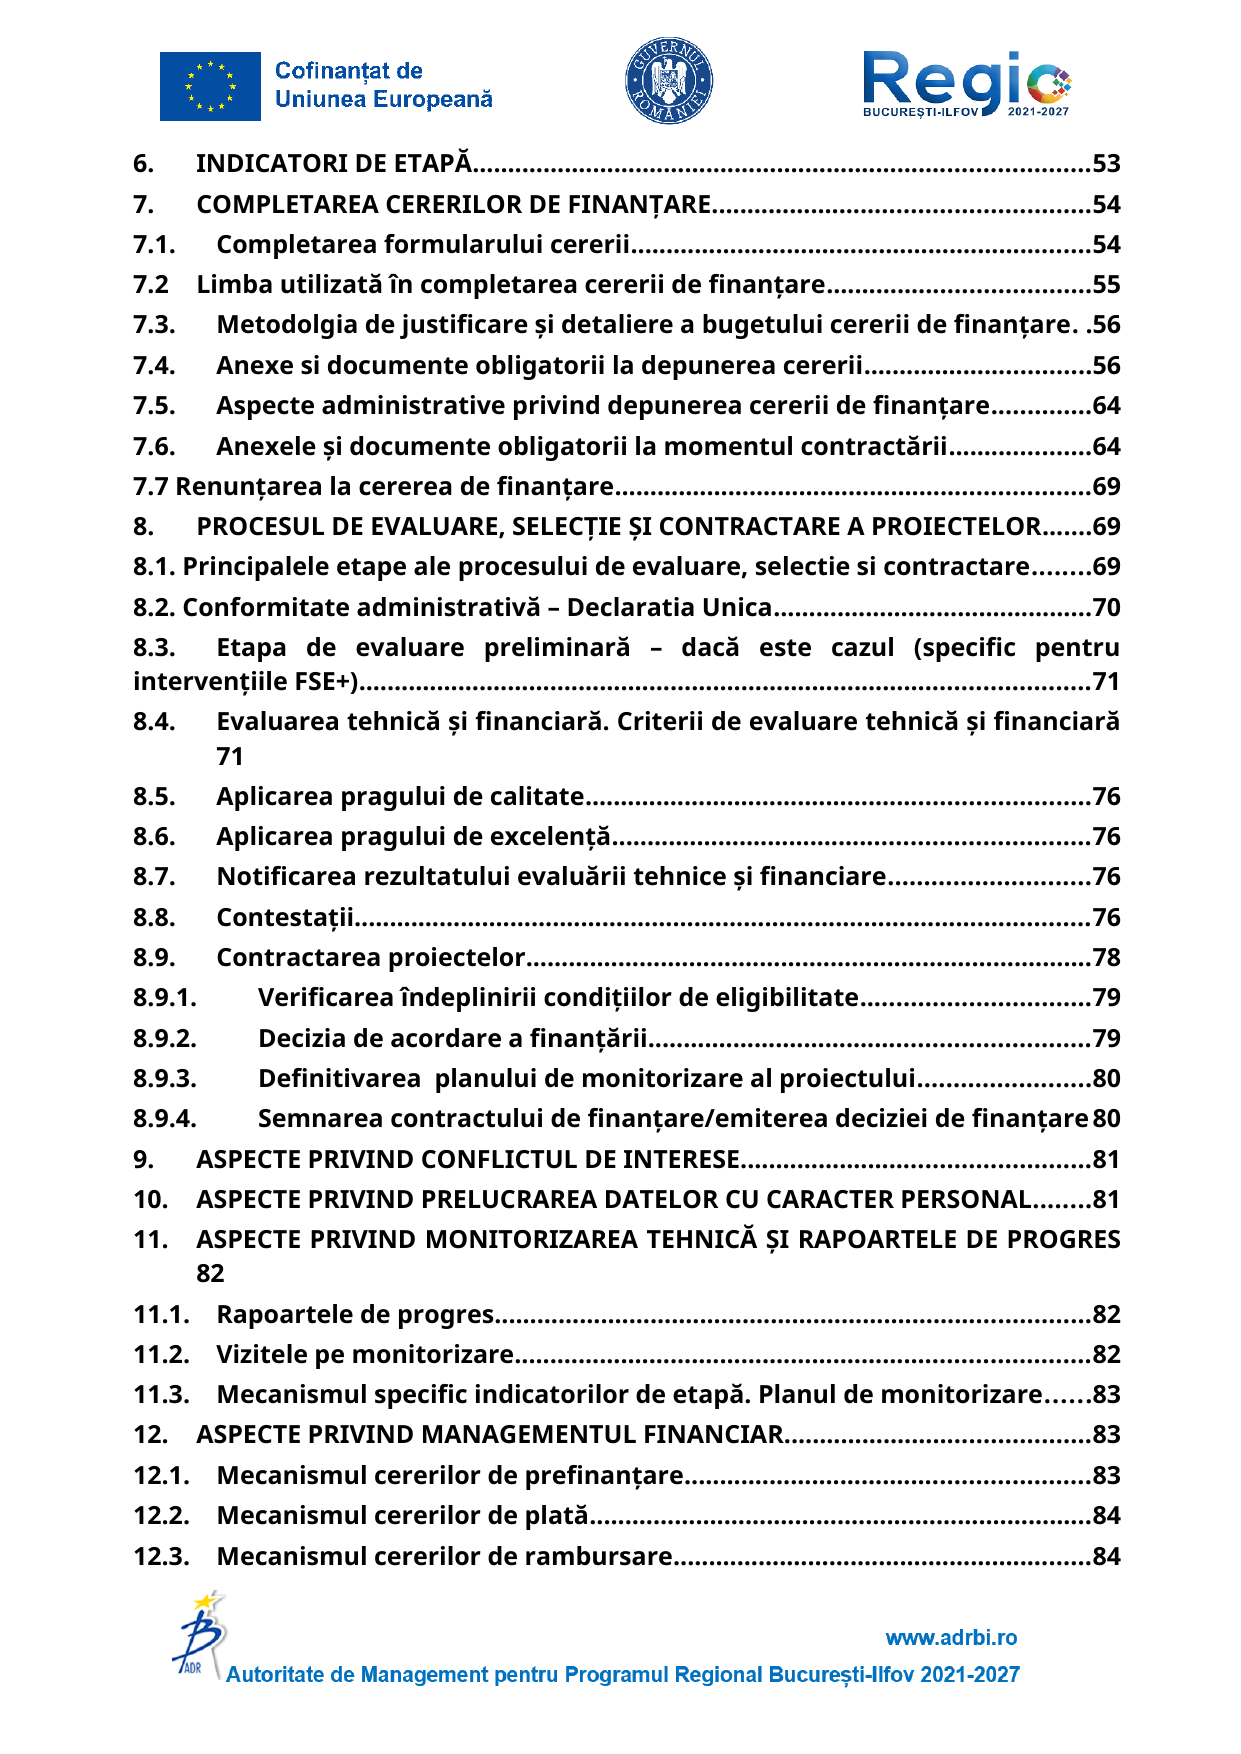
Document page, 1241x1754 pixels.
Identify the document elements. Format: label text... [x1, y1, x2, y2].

text 12. ASPECTE PRIVIND MANAGEMENTUL FINANCIAR 83 [133, 1417, 1122, 1451]
text 8.5. Aplicarea pragului de calitate 76 [133, 778, 1122, 812]
text 8.9.1. Verificarea îndeplinirii condițiilor de eligibilitate 79 [133, 980, 1122, 1014]
text 8.1. Principalele etape ale procesului de evaluare, selectie si contractare 69 [133, 549, 1122, 583]
text 7.4. Anexe si documente obligatorii la depunerea cererii 56 [133, 347, 1122, 382]
text 10. ASPECTE PRIVIND PRELUCRAREA DATELOR CU CARACTER PERSONAL 81 [133, 1182, 1122, 1216]
text 7.7 Renunțarea la cererea de finanțare 69 [133, 468, 1122, 502]
text 8.2. Conformitate administrativă – Declaratia Unica 70 [133, 589, 1122, 623]
text 12.3. Mecanismul cererilor de rambursare 84 [133, 1538, 1122, 1572]
text 7.6. Anexele și documente obligatorii la momentul contractării 64 [133, 428, 1122, 462]
text 8.9.4. Semnarea contractului de finanțare/emiterea deciziei de finanțare 80 [133, 1101, 1122, 1135]
text 8.9.2. Decizia de acordare a finanțării 79 [133, 1020, 1122, 1054]
text 7.5. Aspecte administrative privind depunerea cererii de finanțare 64 [133, 388, 1122, 422]
text 11.3. Mecanismul specific indicatorilor de etapă. Planul de monitorizare 83 [133, 1377, 1122, 1411]
text 8.7. Notificarea rezultatului evaluării tehnice și financiare 76 [133, 859, 1122, 893]
text 9. ASPECTE PRIVIND CONFLICTUL DE INTERESE 81 [133, 1141, 1122, 1175]
text 8. PROCESUL DE EVALUARE, SELECȚIE ȘI CONTRACTARE A PROIECTELOR 69 [133, 509, 1122, 543]
text 8.3. Etapa de evaluare preliminară – dacă este cazul (specific pentru intervențiile FSE+) 71 [133, 630, 1122, 698]
text 12.1. Mecanismul cererilor de prefinanțare 83 [133, 1457, 1122, 1492]
text 7.1. Completarea formularului cererii 54 [133, 227, 1122, 261]
text 7. COMPLETAREA CERERILOR DE FINANȚARE 54 [133, 186, 1122, 220]
text 8.4. Evaluarea tehnică și financiară. Criterii de evaluare tehnică și financiară 71 [133, 704, 1122, 772]
picture [155, 35, 1101, 125]
text 11.2. Vizitele pe monitorizare 82 [133, 1337, 1122, 1371]
text 12.2. Mecanismul cererilor de plată 84 [133, 1498, 1122, 1532]
text 8.8. Contestații 76 [133, 899, 1122, 933]
text 6. INDICATORI DE ETAPĂ 53 [133, 146, 1122, 180]
text 7.3. Metodolgia de justificare și detaliere a bugetului cererii de finanțare 56 [133, 307, 1122, 341]
text 8.9.3. Definitivarea planului de monitorizare al proiectului 80 [133, 1061, 1122, 1095]
text 11. ASPECTE PRIVIND MONITORIZAREA TEHNICĂ ȘI RAPOARTELE DE PROGRES 82 [133, 1222, 1122, 1290]
picture [132, 1587, 1060, 1699]
text 8.6. Aplicarea pragului de excelență 76 [133, 819, 1122, 853]
text 7.2 Limba utilizată în completarea cererii de finanțare 55 [133, 267, 1122, 301]
text 8.9. Contractarea proiectelor 78 [133, 940, 1122, 974]
text 11.1. Rapoartele de progres 82 [133, 1296, 1122, 1330]
